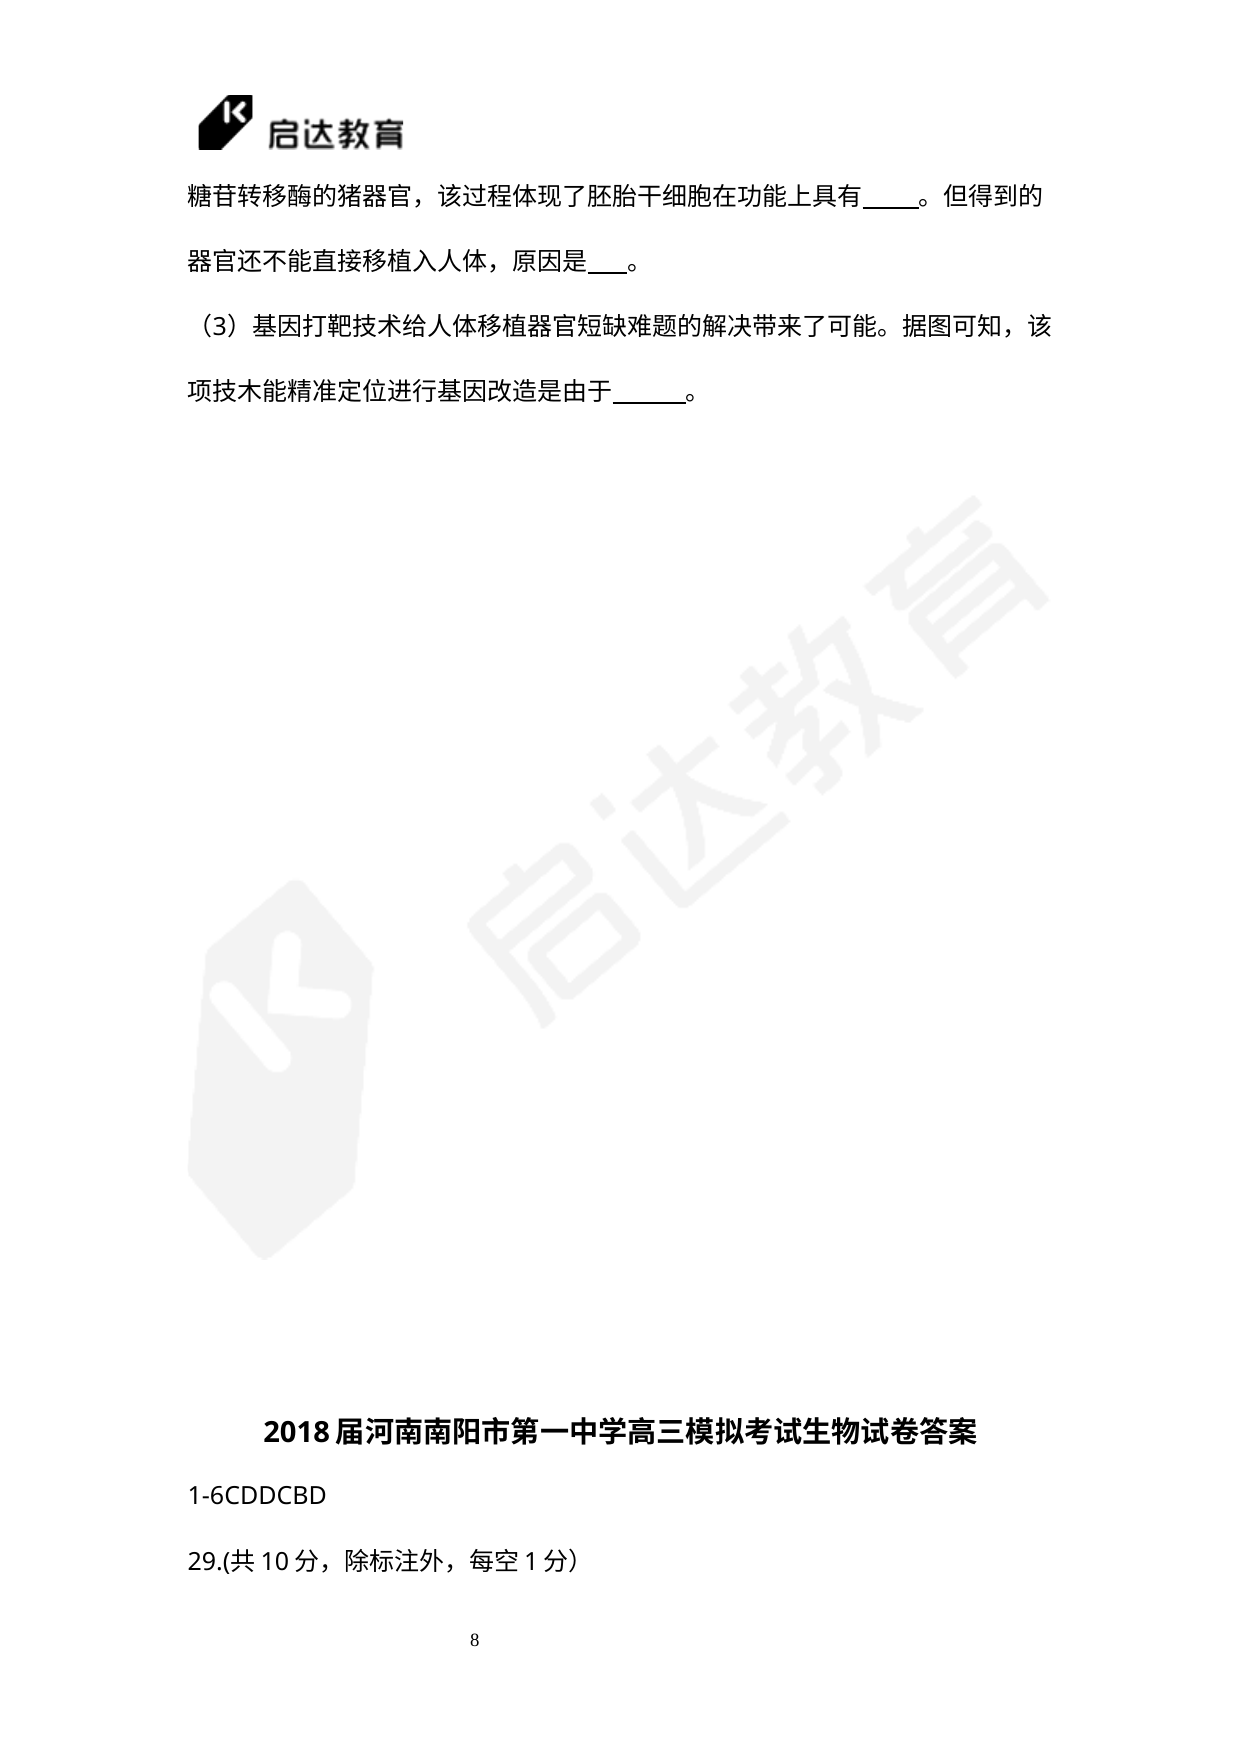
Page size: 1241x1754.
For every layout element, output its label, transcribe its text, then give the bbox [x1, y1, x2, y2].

text 1-6CDDCBD [187, 1462, 1053, 1527]
text 29.(共10分，除标注外，每空1分） [187, 1527, 1053, 1592]
text （3）基因打靶技术给人体移植器官短缺难题的解决带来了可能。据图可知，该项技木能精准定位进行基因改造是由于 。 [187, 292, 1053, 422]
picture [198, 95, 404, 150]
text （2）利用克隆技术，使突变ES细胞增殖、分化，培育出不合成α—1，3半乳糖苷转移酶的猪器官，该过程体现了胚胎干细胞在功能上具有 。但得到的器官还不能直接移植入人体，原因是 。 [187, 162, 1053, 292]
text 2018届河南南阳市第一中学高三模拟考试生物试卷答案 [187, 1397, 1053, 1462]
